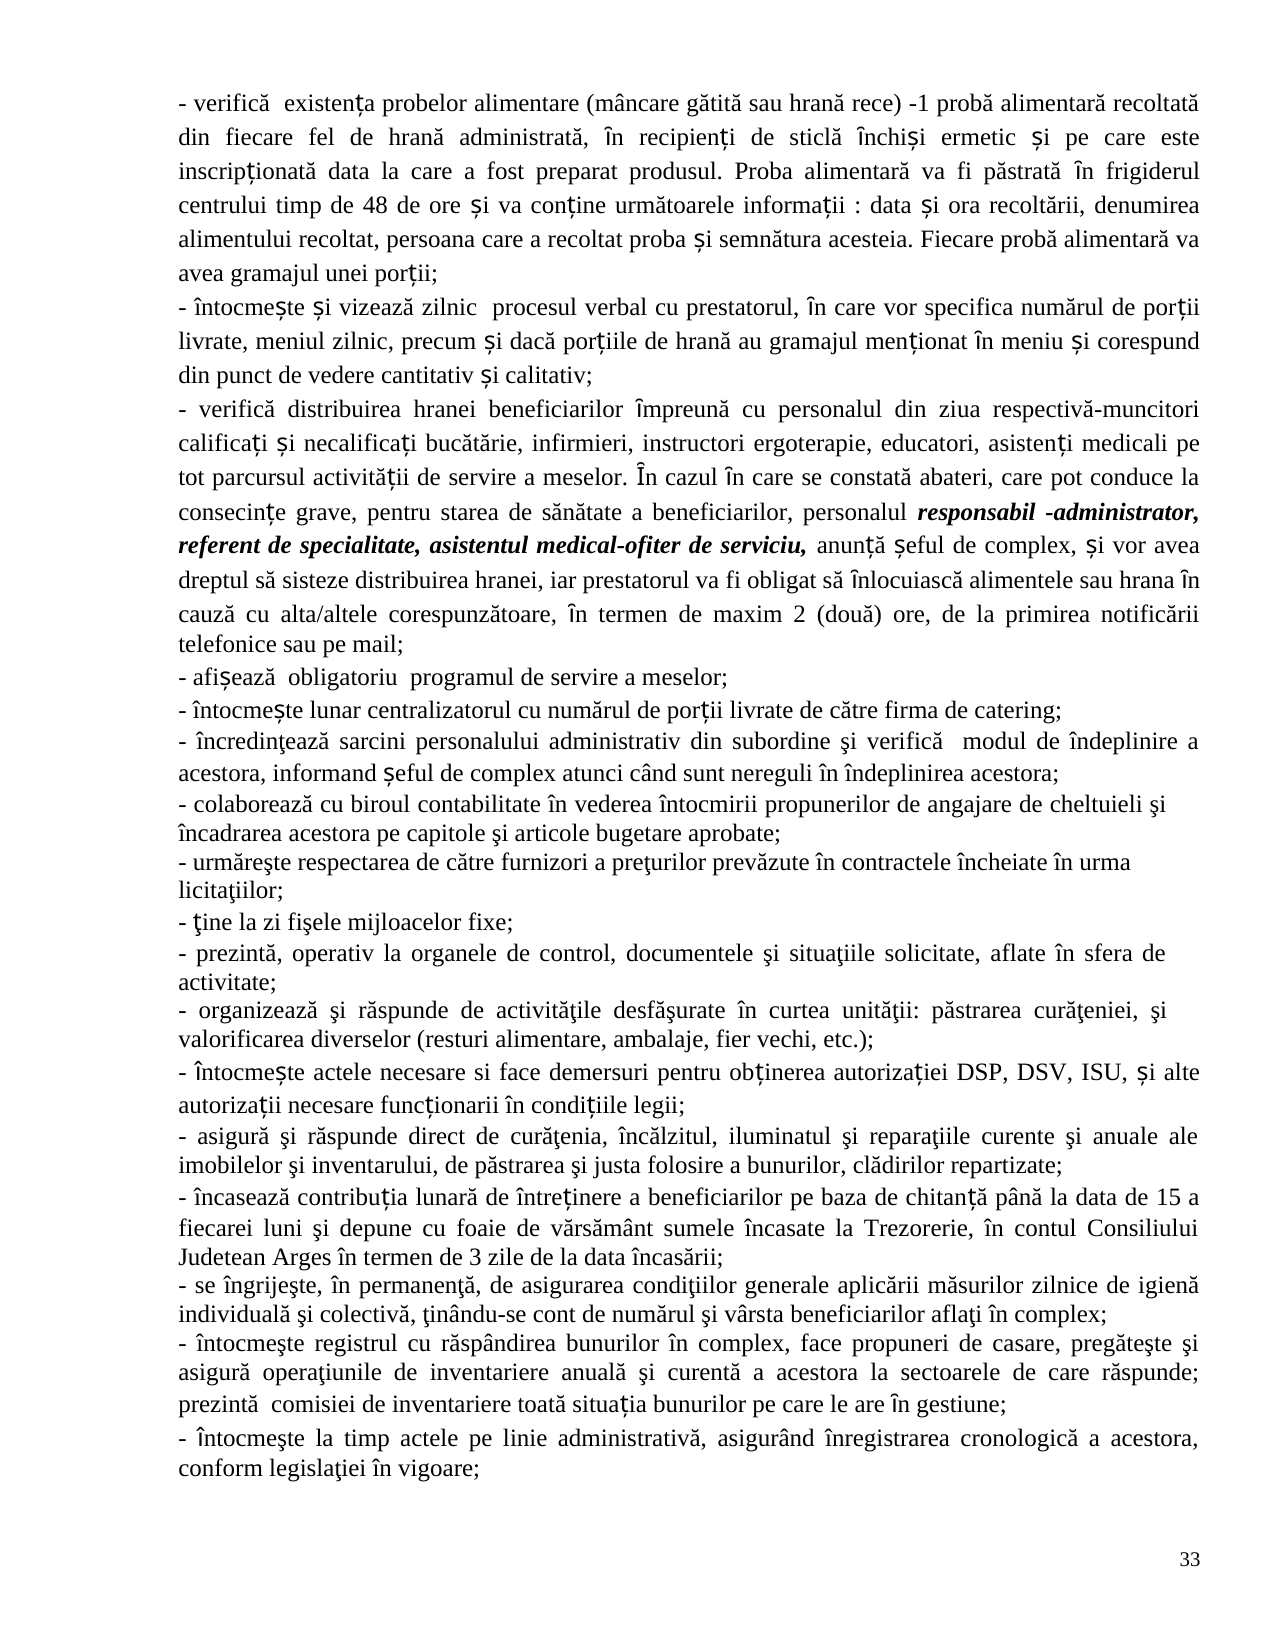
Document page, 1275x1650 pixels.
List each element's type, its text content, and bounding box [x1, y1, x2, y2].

text - afișează obligatoriu programul de servire a meselor; [178, 658, 1200, 692]
text - colaborează cu biroul contabilitate în vederea întocmirii propunerilor de angajare de cheltuieli şi încadrarea acestora pe capitole şi articole bugetare aprobate; [178, 789, 1168, 847]
text - întocmește și vizează zilnic procesul verbal cu prestatorul, ȋn care vor specifica numărul de porții livrate, meniul zilnic, precum și dacă porțiile de hrană au gramajul menționat ȋn meniu și corespund din punct de vedere cantitativ și calitativ; [178, 289, 1200, 391]
text - prezintă, operativ la organele de control, documentele şi situaţiile solicitate, aflate în sfera de activitate; [178, 938, 1168, 996]
text - verifică distribuirea hranei beneficiarilor ȋmpreună cu personalul din ziua respectivă-muncitori calificați și necalificați bucătărie, infirmieri, instructori ergoterapie, educatori, asistenți medicali pe tot parcursul activității de servire a meselor. Ȋn cazul ȋn care se constată abateri, care pot conduce la consecințe grave, pentru starea de sănătate a beneficiarilor, personalul responsabil -administrator, referent de specialitate, asistentul medical-ofiter de serviciu, anunță șeful de complex, și vor avea dreptul să sisteze distribuirea hranei, iar prestatorul va fi obligat să ȋnlocuiască alimentele sau hrana ȋn cauză cu alta/altele corespunzătoare, ȋn termen de maxim 2 (două) ore, de la primirea notificării telefonice sau pe mail; [178, 391, 1200, 658]
text - verifică existența probelor alimentare (mâncare gătită sau hrană rece) -1 probă alimentară recoltată din fiecare fel de hrană administrată, ȋn recipienți de sticlă ȋnchiși ermetic și pe care este inscripționată data la care a fost preparat produsul. Proba alimentară va fi păstrată ȋn frigiderul centrului timp de 48 de ore și va conține următoarele informații : data și ora recoltării, denumirea alimentului recoltat, persoana care a recoltat proba și semnătura acesteia. Fiecare probă alimentară va avea gramajul unei porții; [178, 84, 1200, 289]
text - urmăreşte respectarea de către furnizori a preţurilor prevăzute în contractele încheiate în urma licitaţiilor; [178, 847, 1200, 904]
text - asigură şi răspunde direct de curăţenia, încălzitul, iluminatul şi reparaţiile curente şi anuale ale imobilelor şi inventarului, de păstrarea şi justa folosire a bunurilor, clădirilor repartizate; [178, 1121, 1200, 1179]
text - întocmeşte registrul cu răspândirea bunurilor în complex, face propuneri de casare, pregăteşte şi asigură operaţiunile de inventariere anuală şi curentă a acestora la sectoarele de care răspunde; prezintă comisiei de inventariere toată situația bunurilor pe care le are ȋn gestiune; [178, 1328, 1200, 1419]
text - încredinţează sarcini personalului administrativ din subordine şi verifică modul de îndeplinire a acestora, informand șeful de complex atunci când sunt nereguli în îndeplinirea acestora; [178, 726, 1200, 789]
text - se îngrijeşte, în permanenţă, de asigurarea condiţiilor generale aplicării măsurilor zilnice de igienă individuală şi colectivă, ţinându-se cont de numărul şi vârsta beneficiarilor aflaţi în complex; [178, 1270, 1200, 1328]
text - organizează şi răspunde de activităţile desfăşurate în curtea unităţii: păstrarea curăţeniei, şi valorificarea diverselor (resturi alimentare, ambalaje, fier vechi, etc.); [178, 996, 1168, 1053]
text - ţine la zi fişele mijloacelor fixe; [178, 904, 1168, 938]
text - întocmește lunar centralizatorul cu numărul de porții livrate de către firma de catering; [178, 692, 1200, 726]
text - întocmește actele necesare si face demersuri pentru obținerea autorizației DSP, DSV, ISU, și alte autorizații necesare funcționarii în condițiile legii; [178, 1053, 1200, 1121]
text - întocmeşte la timp actele pe linie administrativă, asigurând înregistrarea cronologică a acestora, conform legislaţiei în vigoare; [178, 1419, 1200, 1482]
text - încasează contribuția lunară de întreținere a beneficiarilor pe baza de chitanță până la data de 15 a fiecarei luni şi depune cu foaie de vărsământ sumele încasate la Trezorerie, în contul Consiliului Judetean Arges în termen de 3 zile de la data încasării; [178, 1179, 1200, 1270]
